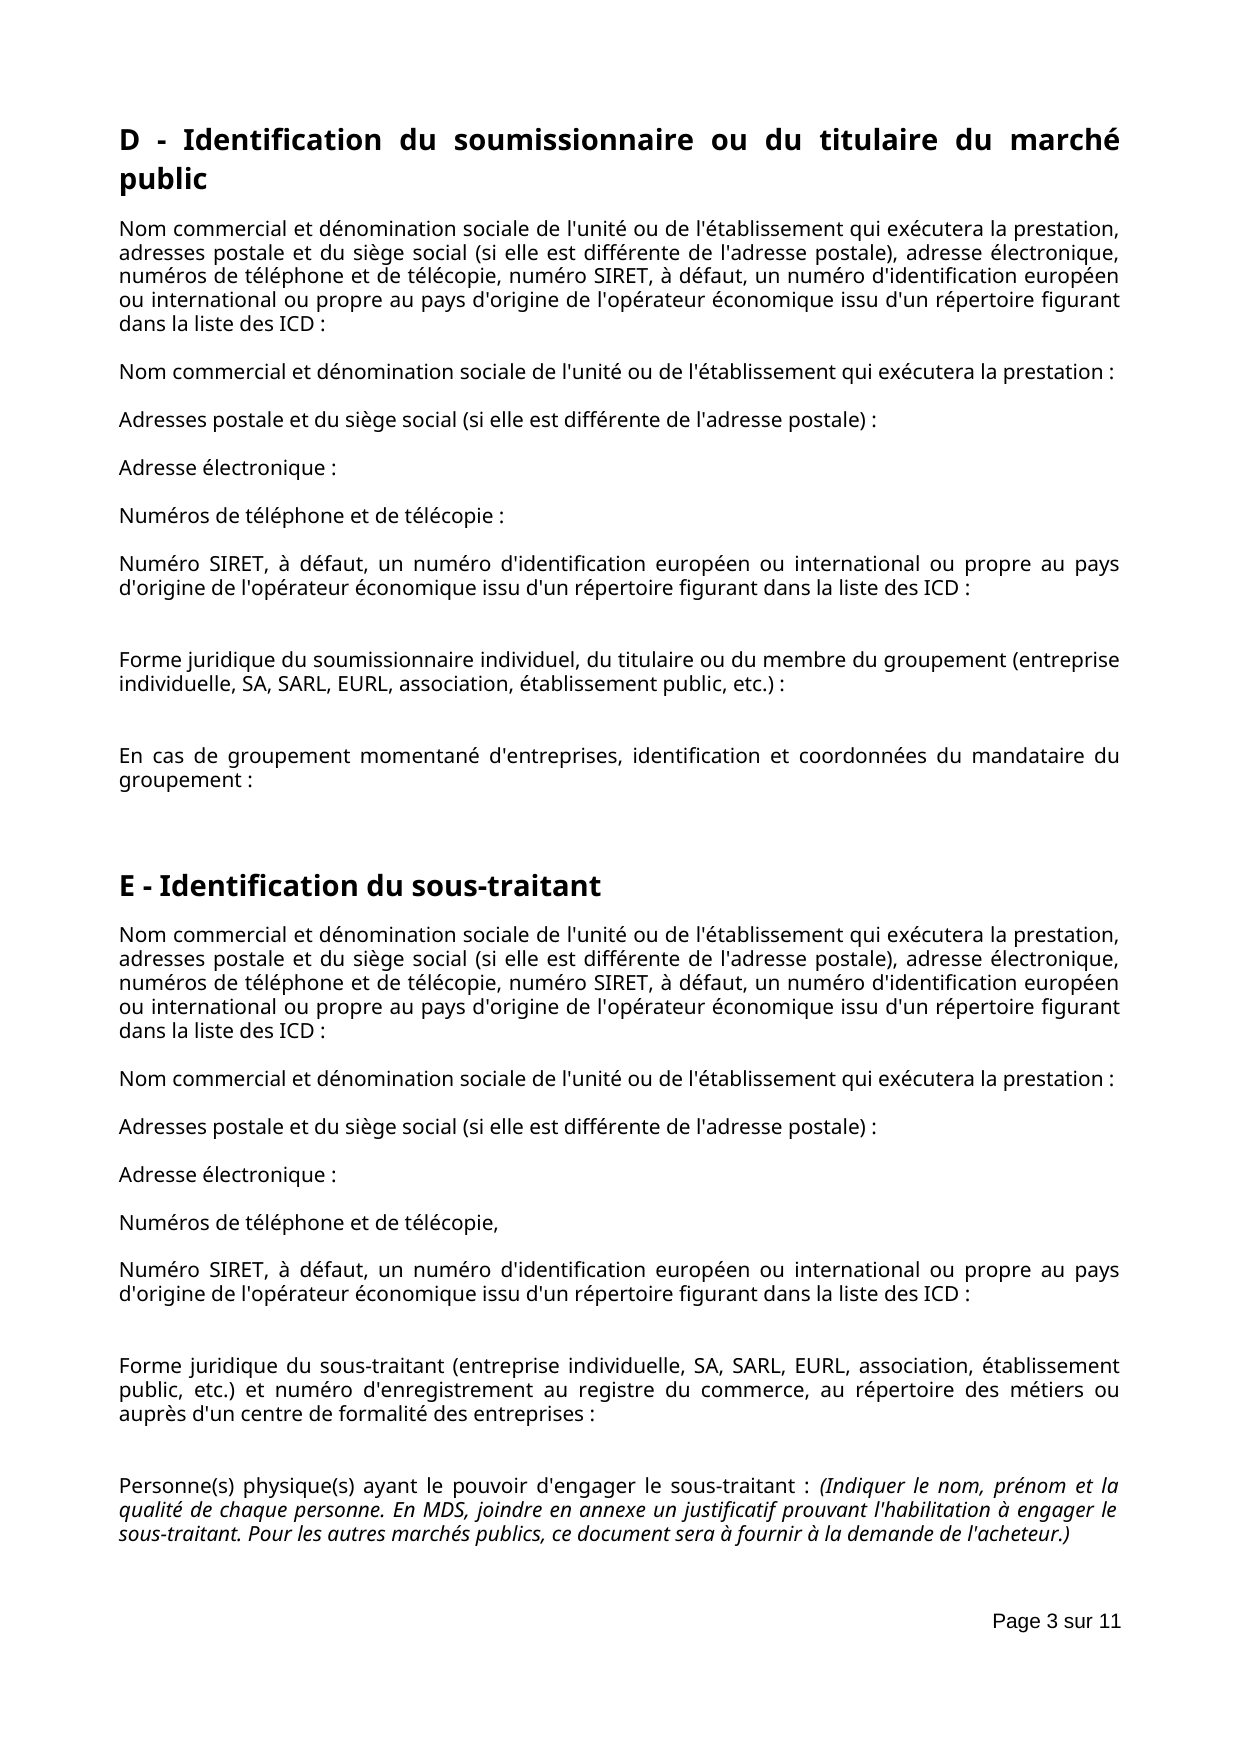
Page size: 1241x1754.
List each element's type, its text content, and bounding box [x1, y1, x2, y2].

text E - Identification du sous-traitant [119, 865, 1121, 904]
text Numéros de téléphone et de télécopie, [119, 1211, 1121, 1235]
text Nom commercial et dénomination sociale de l'unité ou de l'établissement qui exécutera la prestation, adresses postale et du siège social (si elle est différente de l'adresse postale), adresse électronique, numéros de téléphone et de télécopie, numéro SIRET, à défaut, un numéro d'identification européen ou international ou propre au pays d'origine de l'opérateur économique issu d'un répertoire figurant dans la liste des ICD : [119, 923, 1121, 1043]
text Nom commercial et dénomination sociale de l'unité ou de l'établissement qui exécutera la prestation : [119, 361, 1121, 384]
text Nom commercial et dénomination sociale de l'unité ou de l'établissement qui exécutera la prestation : [119, 1067, 1121, 1091]
text Numéro SIRET, à défaut, un numéro d'identification européen ou international ou propre au pays d'origine de l'opérateur économique issu d'un répertoire figurant dans la liste des ICD : [119, 1259, 1121, 1307]
text Personne(s) physique(s) ayant le pouvoir d'engager le sous-traitant : (Indiquer le nom, prénom et la qualité de chaque personne. En MDS, joindre en annexe un justificatif prouvant l'habilitation à engager le sous-traitant. Pour les autres marchés publics, ce document sera à fournir à la demande de l'acheteur.) [119, 1474, 1121, 1546]
text Adresse électronique : [119, 1163, 1121, 1187]
text Numéros de téléphone et de télécopie : [119, 504, 1121, 528]
text Nom commercial et dénomination sociale de l'unité ou de l'établissement qui exécutera la prestation, adresses postale et du siège social (si elle est différente de l'adresse postale), adresse électronique, numéros de téléphone et de télécopie, numéro SIRET, à défaut, un numéro d'identification européen ou international ou propre au pays d'origine de l'opérateur économique issu d'un répertoire figurant dans la liste des ICD : [119, 217, 1121, 337]
text En cas de groupement momentané d'entreprises, identification et coordonnées du mandataire du groupement : [119, 744, 1121, 792]
text Adresses postale et du siège social (si elle est différente de l'adresse postale) : [119, 408, 1121, 432]
text Forme juridique du sous-traitant (entreprise individuelle, SA, SARL, EURL, association, établissement public, etc.) et numéro d'enregistrement au registre du commerce, au répertoire des métiers ou auprès d'un centre de formalité des entreprises : [119, 1354, 1121, 1426]
text Adresses postale et du siège social (si elle est différente de l'adresse postale) : [119, 1115, 1121, 1139]
text D - Identification du soumissionnaire ou du titulaire du marché public [119, 119, 1121, 198]
text Forme juridique du soumissionnaire individuel, du titulaire ou du membre du groupement (entreprise individuelle, SA, SARL, EURL, association, établissement public, etc.) : [119, 648, 1121, 696]
text Numéro SIRET, à défaut, un numéro d'identification européen ou international ou propre au pays d'origine de l'opérateur économique issu d'un répertoire figurant dans la liste des ICD : [119, 552, 1121, 600]
text Adresse électronique : [119, 456, 1121, 480]
